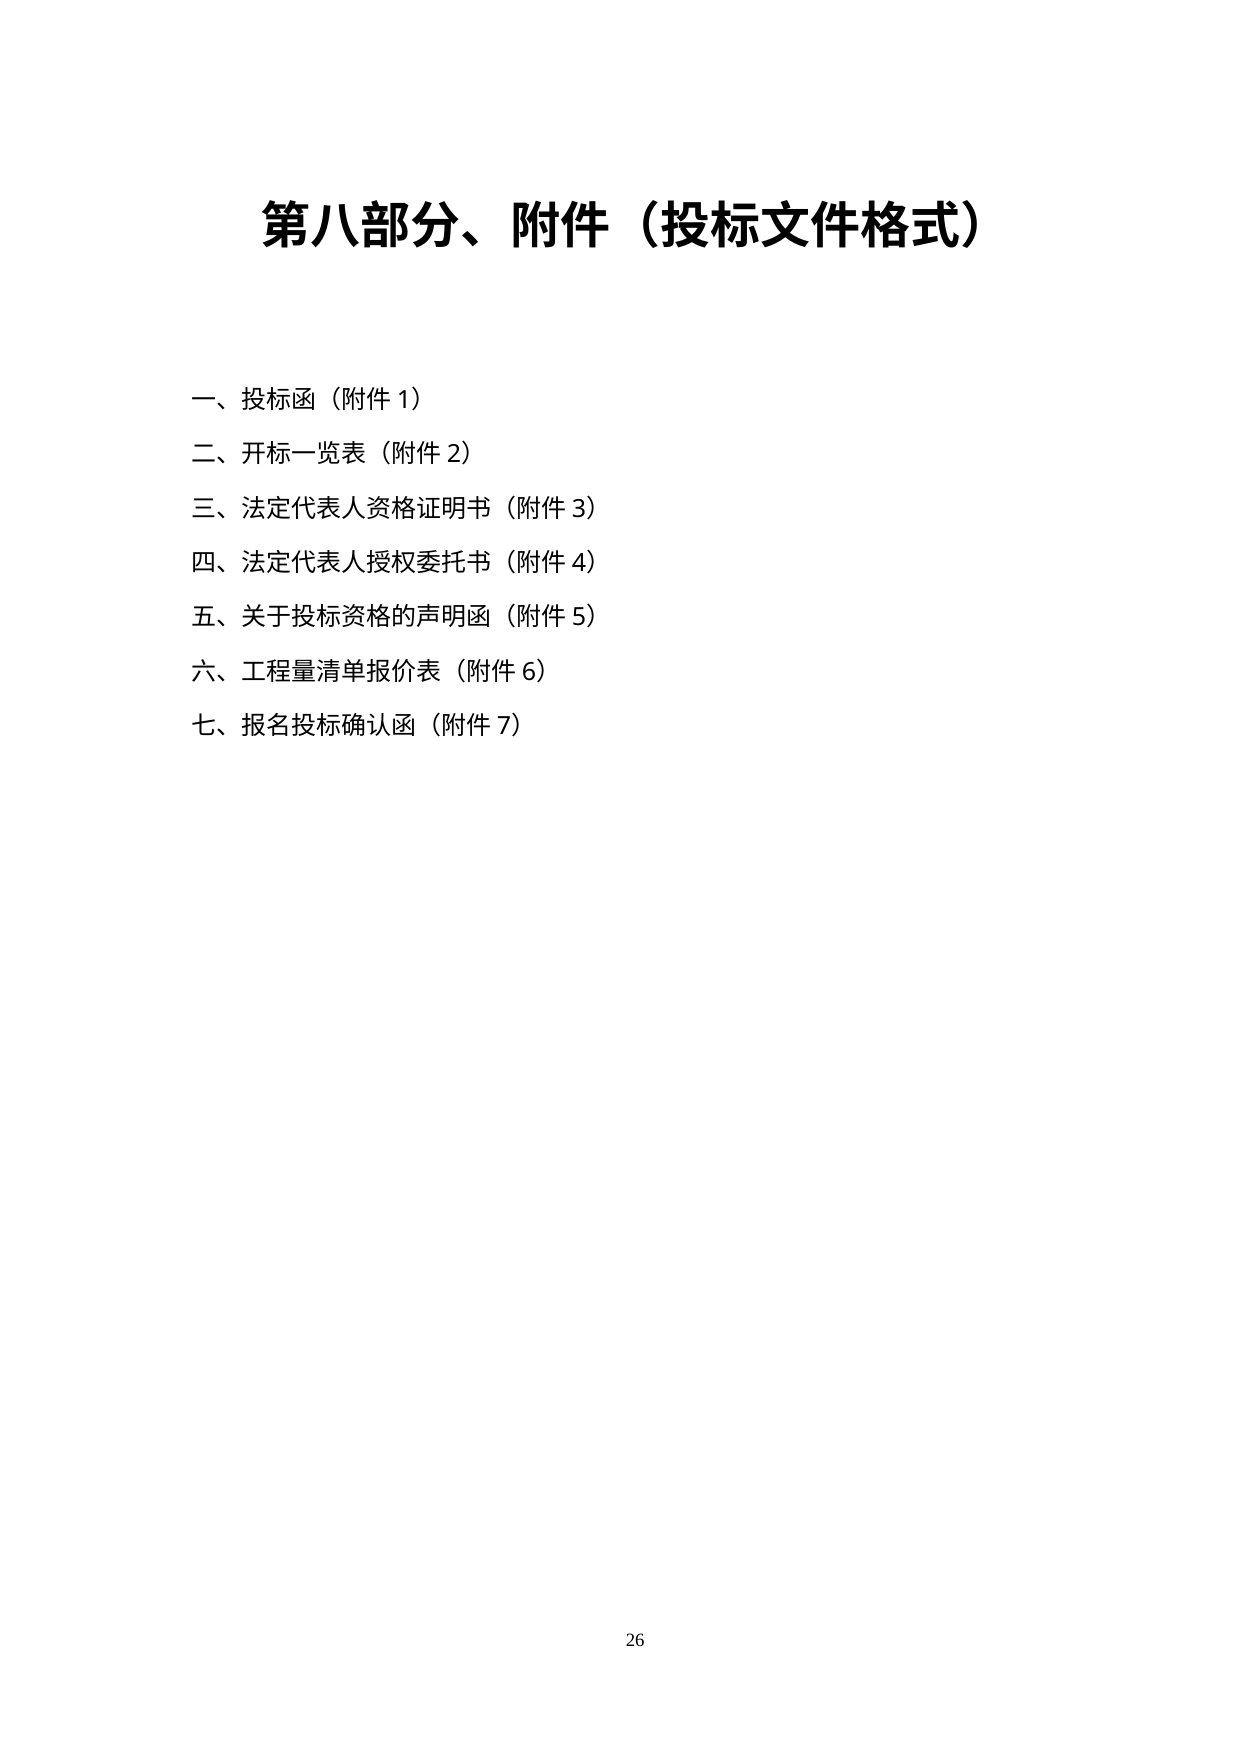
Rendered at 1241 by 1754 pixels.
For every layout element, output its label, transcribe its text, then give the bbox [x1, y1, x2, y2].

text 七、报名投标确认函（附件7） [148, 706, 1122, 742]
text 二、开标一览表（附件2） [148, 434, 1122, 470]
subtitle 第八部分、附件（投标文件格式） [148, 185, 1122, 258]
text 三、法定代表人资格证明书（附件3） [148, 488, 1122, 524]
text 一、投标函（附件1） [148, 379, 1122, 416]
text 五、关于投标资格的声明函（附件5） [148, 597, 1122, 633]
text 六、工程量清单报价表（附件6） [148, 651, 1122, 687]
text 四、法定代表人授权委托书（附件4） [148, 542, 1122, 579]
